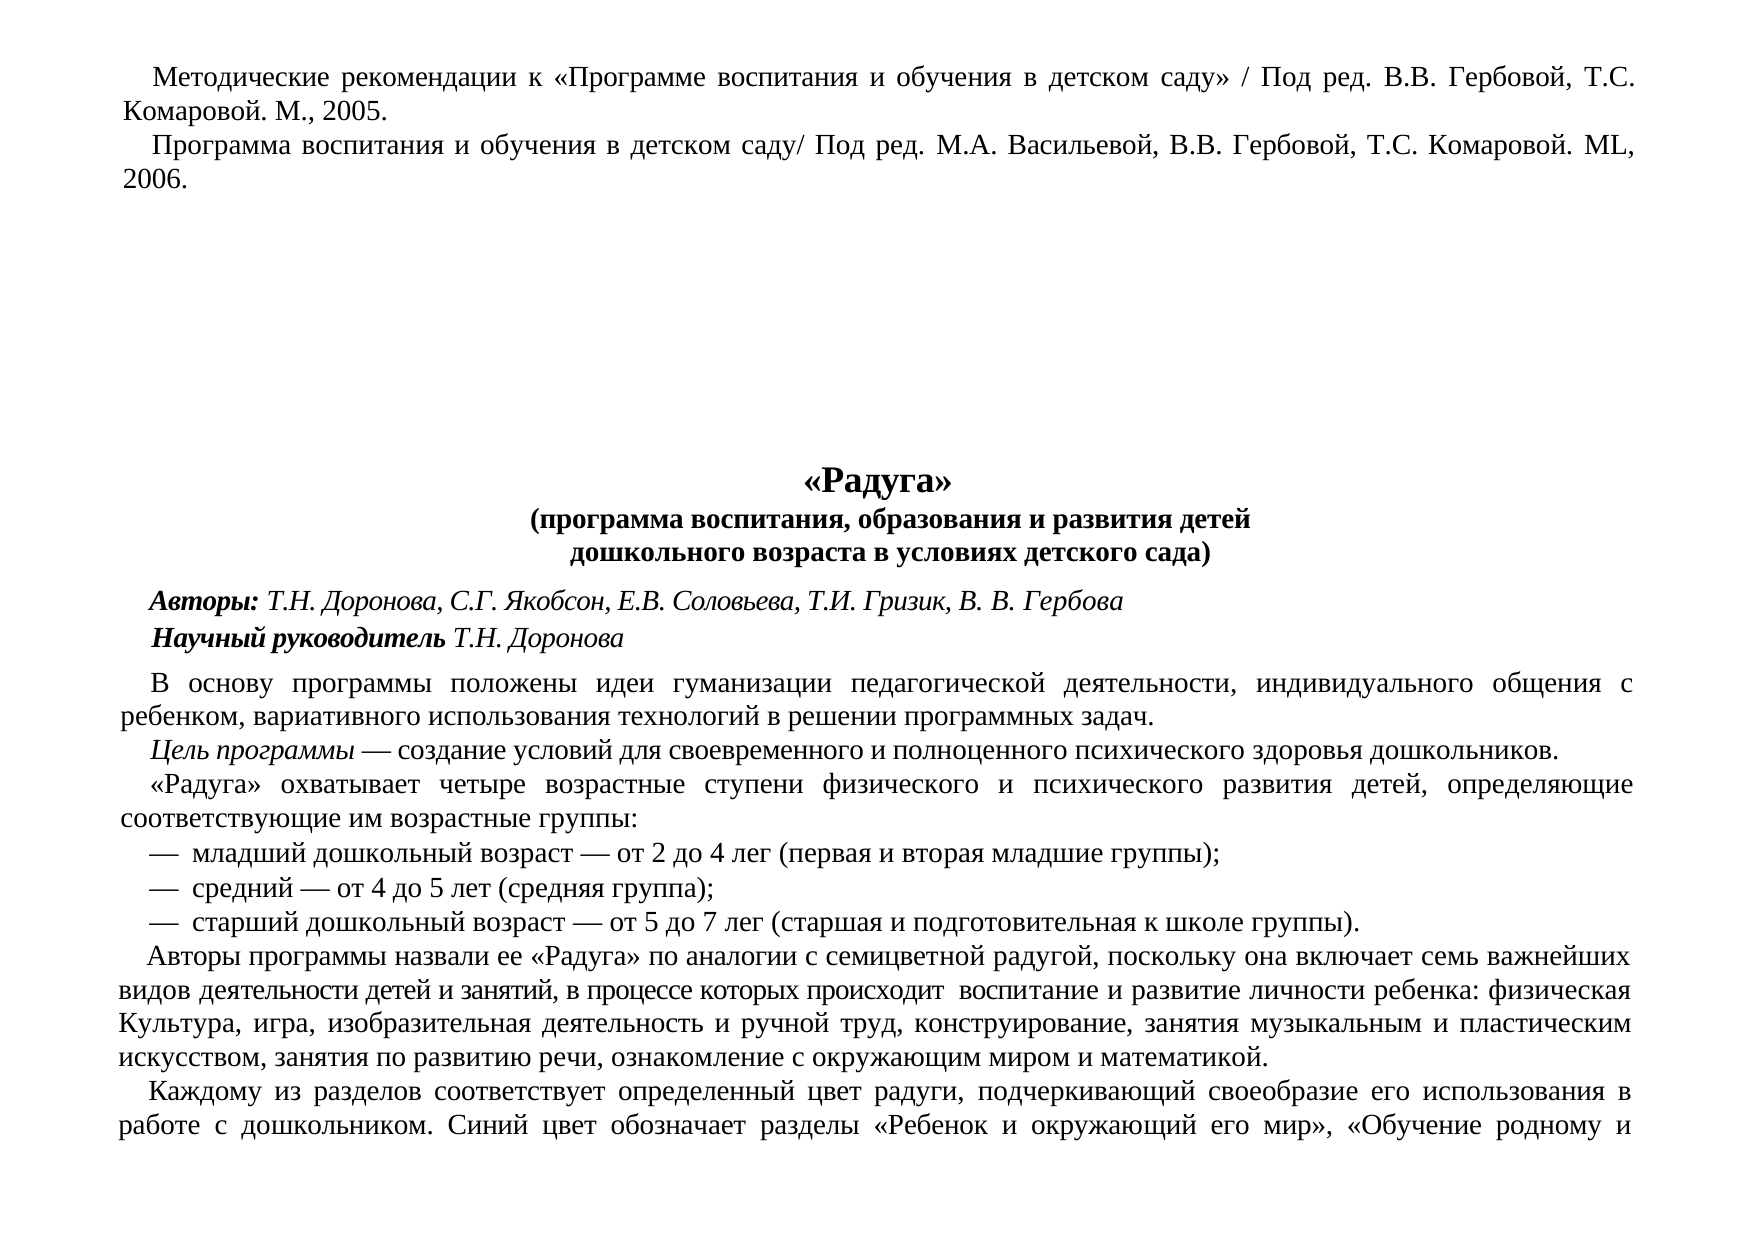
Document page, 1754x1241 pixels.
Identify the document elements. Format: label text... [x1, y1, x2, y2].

list старший дошкольный возраст — от 5 до 7 лег (старшая и подготовительная к школе группы). [149, 904, 1636, 937]
list младший дошкольный возраст — от 2 до 4 лег (первая и вторая младшие группы); [149, 835, 1636, 868]
text Программа воспитания и обучения в детском саду/ Под ред. М.А. Васильевой, В.В. Гербовой, Т.С. Комаровой. ML, 2006. [123, 127, 1635, 194]
list средний — от 4 до 5 лет (средняя группа); [149, 870, 1636, 903]
text (программа воспитания, образования и развития детей [189, 501, 1592, 534]
text «Радуга» [120, 458, 1636, 501]
text Научный руководитель Т.Н. Доронова [151, 620, 1636, 653]
text Авторы программы назвали ее «Радуга» по аналогии с семицветной радугой, поскольку она включает семь важнейших видов деятельности детей и занятий, в процессе которых происходит воспитание и развитие личности ребенка: физическая Культура, игра, изобразительная деятельность и ручной труд, конструирование, занятия музыкальным и пластическим искусством, занятия по развитию речи, ознакомление с окружающим миром и математикой. [118, 938, 1632, 1073]
text «Радуга» охватывает четыре возрастные ступени физического и психического развития детей, определяющие соответствующие им возрастные группы: [120, 766, 1634, 833]
text Методические рекомендации к «Программе воспитания и обучения в детском саду» / Под ред. В.В. Гербовой, Т.С. Комаровой. М., 2005. [123, 59, 1636, 126]
text дошкольного возраста в условиях детского сада) [189, 534, 1592, 568]
text Цель программы — создание условий для своевременного и полноценного психического здоровья дошкольников. [121, 732, 1633, 766]
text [118, 1073, 1632, 1140]
text В основу программы положены идеи гуманизации педагогической деятельности, индивидуального общения с ребенком, вариативного использования технологий в решении программных задач. [120, 665, 1634, 732]
text Авторы: Т.Н. Доронова, С.Г. Якобсон, Е.В. Соловьева, Т.И. Гризик, В. В. Гербова [122, 583, 1633, 617]
